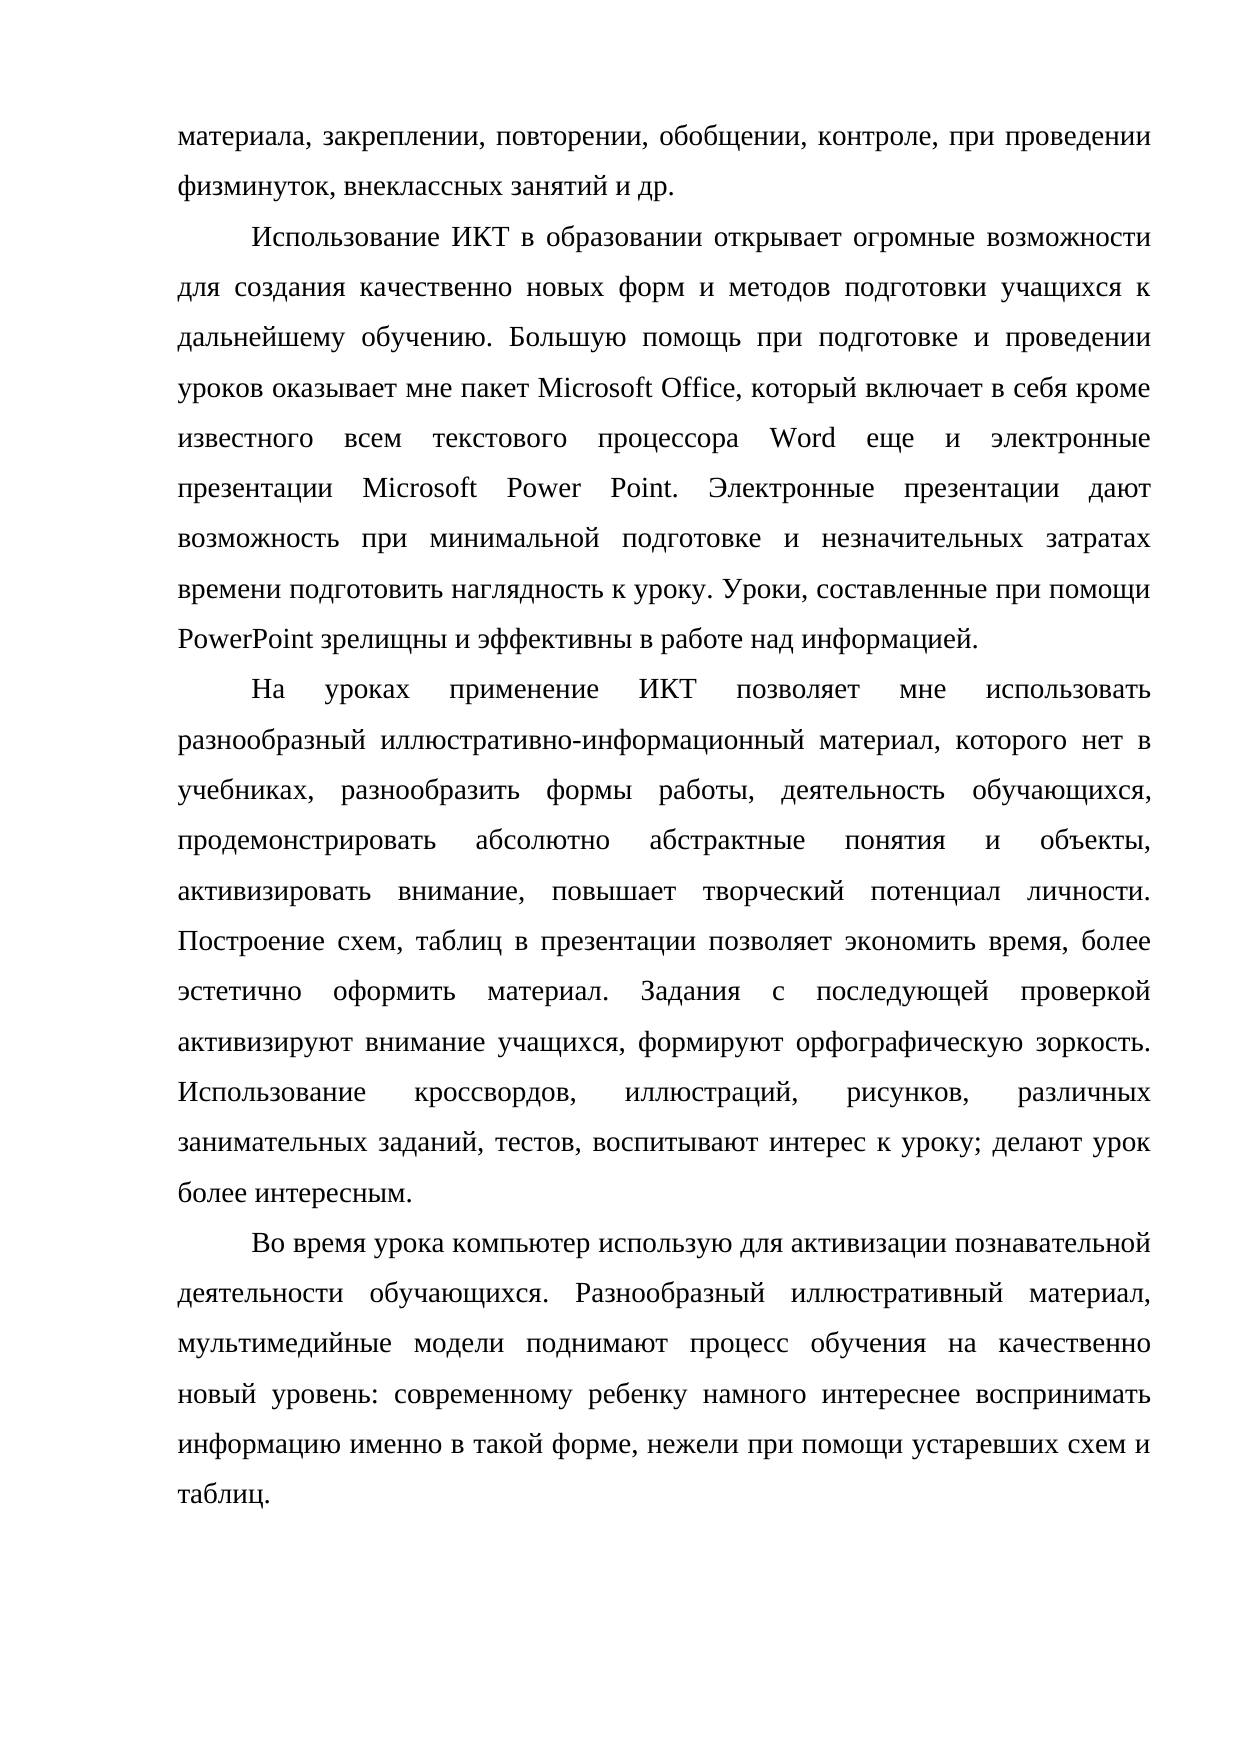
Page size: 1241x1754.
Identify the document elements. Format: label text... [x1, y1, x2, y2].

text На уроках применение ИКТ позволяет мне использовать разнообразный иллюстративно-информационный материал, которого нет в учебниках, разнообразить формы работы, деятельность обучающихся, продемонстрировать абсолютно абстрактные понятия и объекты, активизировать внимание, повышает творческий потенциал личности. Построение схем, таблиц в презентации позволяет экономить время, более эстетично оформить материал. Задания с последующей проверкой активизируют внимание учащихся, формируют орфографическую зоркость. Использование кроссвордов, иллюстраций, рисунков, различных занимательных заданий, тестов, воспитывают интерес к уроку; делают урок более интересным. [177, 672, 1152, 1208]
text Во время урока компьютер использую для активизации познавательной деятельности обучающихся. Разнообразный иллюстративный материал, мультимедийные модели поднимают процесс обучения на качественно новый уровень: современному ребенку намного интереснее воспринимать информацию именно в такой форме, нежели при помощи устаревших схем и таблиц. [177, 1225, 1152, 1510]
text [177, 118, 1152, 202]
text Использование ИКТ в образовании открывает огромные возможности для создания качественно новых форм и методов подготовки учащихся к дальнейшему обучению. Большую помощь при подготовке и проведении уроков оказывает мне пакет Microsoft Office, который включает в себя кроме известного всем текстового процессора Word еще и электронные презентации Microsoft Power Point. Электронные презентации дают возможность при минимальной подготовке и незначительных затратах времени подготовить наглядность к уроку. Уроки, составленные при помощи PowerPoint зрелищны и эффективны в работе над информацией. [177, 219, 1152, 655]
